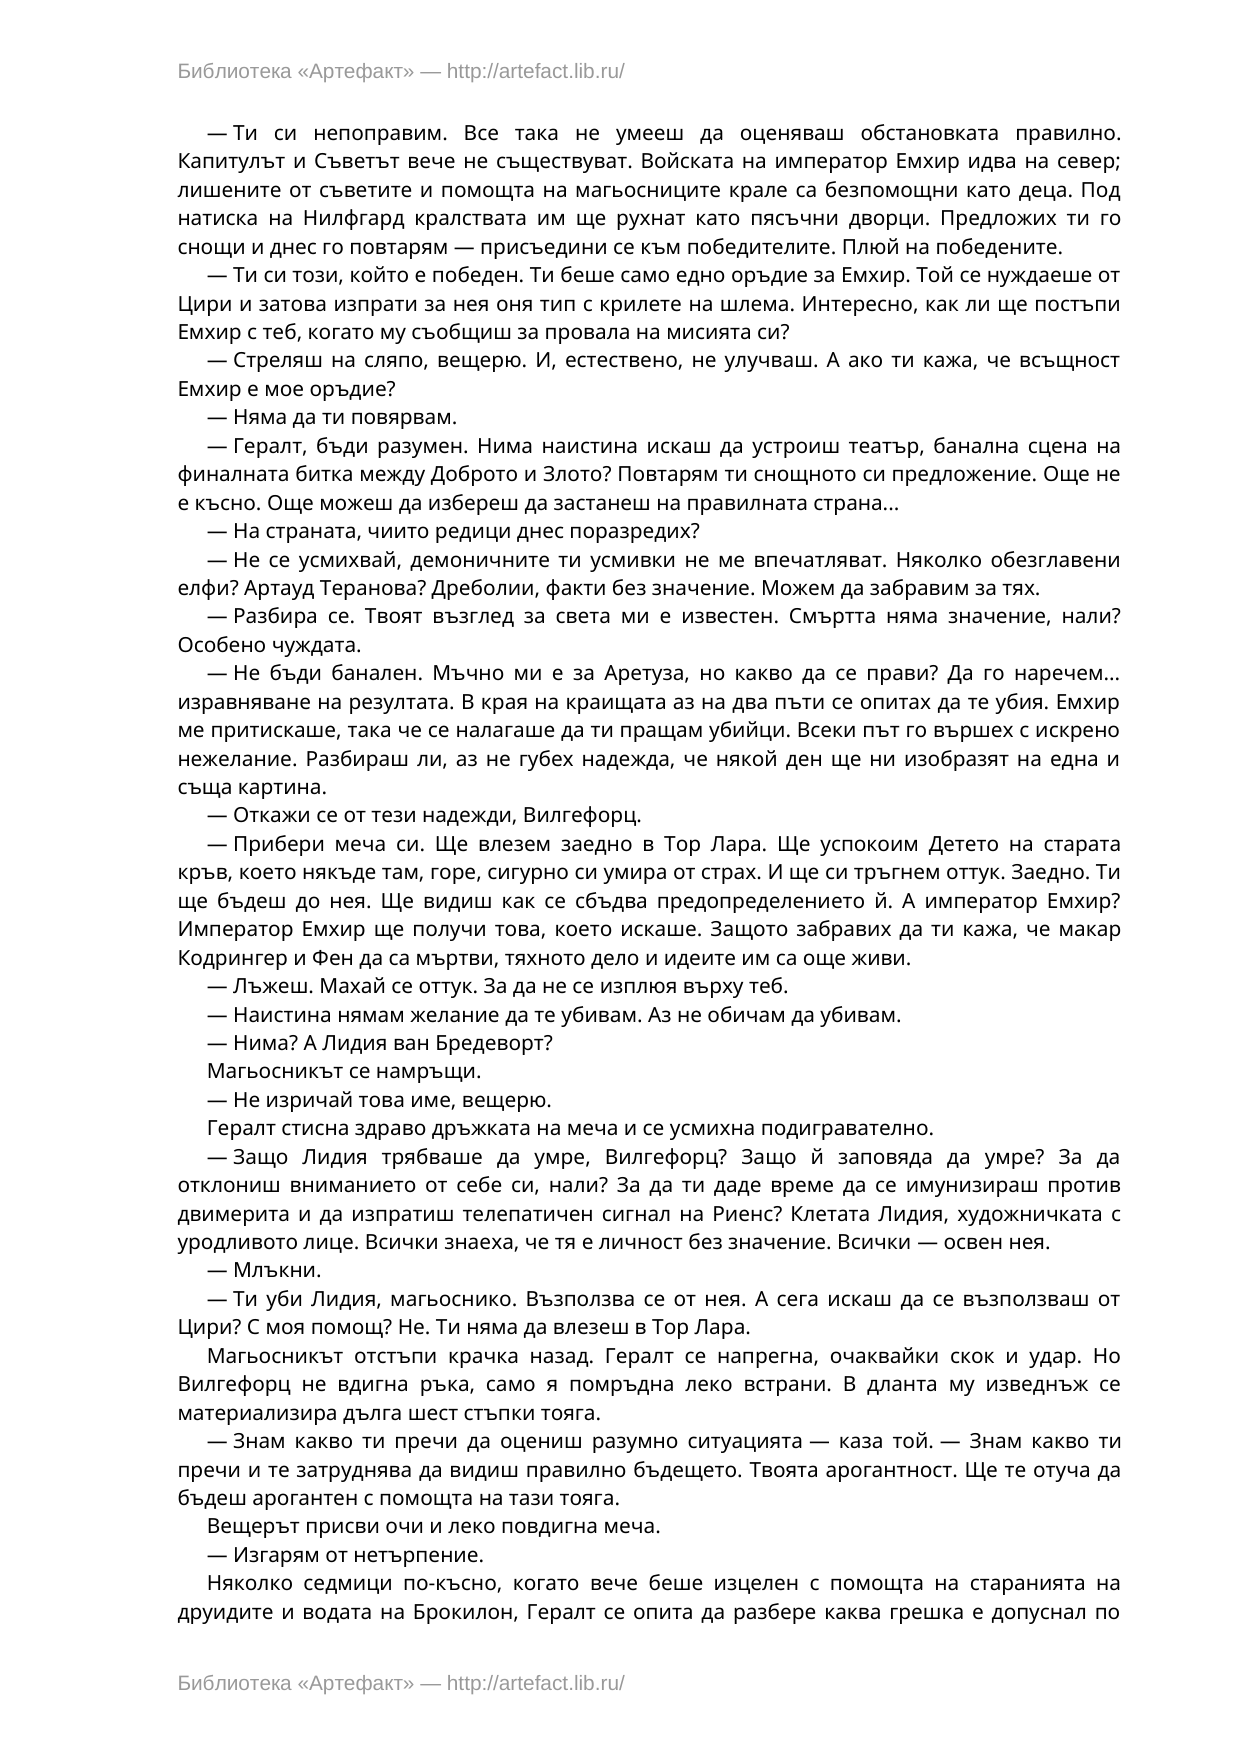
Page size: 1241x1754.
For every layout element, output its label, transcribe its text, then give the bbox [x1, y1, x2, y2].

text — Наистина нямам желание да те убивам. Аз не обичам да убивам. [177, 1000, 1122, 1028]
text — Разбира се. Твоят възглед за света ми е известен. Смъртта няма значение, нали? Особено чуждата. [177, 602, 1122, 658]
text — Нима? А Лидия ван Бредеворт? [177, 1028, 1122, 1057]
text — Прибери меча си. Ще влезем заедно в Тор Лара. Ще успокоим Детето на старата кръв, което някъде там, горе, сигурно си умира от страх. И ще си тръгнем оттук. Заедно. Ти ще бъдеш до нея. Ще видиш как се сбъдва предопределението й. А император Емхир? Император Емхир ще получи това, което искаше. Защото забравих да ти кажа, че макар Кодрингер и Фен да са мъртви, тяхното дело и идеите им са още живи. [177, 829, 1122, 971]
text — На страната, чиито редици днес поразредих? [177, 516, 1122, 545]
text — Стреляш на сляпо, вещерю. И, естествено, не улучваш. А ако ти кажа, че всъщност Емхир е мое оръдие? [177, 346, 1122, 402]
text Гералт стисна здраво дръжката на меча и се усмихна подигравателно. [177, 1113, 1122, 1142]
text Магьосникът се намръщи. [177, 1057, 1122, 1085]
text — Откажи се от тези надежди, Вилгефорц. [177, 801, 1122, 829]
text — Изгарям от нетърпение. [177, 1540, 1122, 1568]
text — Ти си този, който е победен. Ти беше само едно оръдие за Емхир. Той се нуждаеше от Цири и затова изпрати за нея оня тип с крилете на шлема. Интересно, как ли ще постъпи Емхир с теб, когато му съобщиш за провала на мисията си? [177, 260, 1122, 346]
text — Млъкни. [177, 1256, 1122, 1284]
text Магьосникът отстъпи крачка назад. Гералт се напрегна, очаквайки скок и удар. Но Вилгефорц не вдигна ръка, само я помръдна леко встрани. В дланта му изведнъж се материализира дълга шест стъпки тояга. [177, 1341, 1122, 1426]
text — Няма да ти повярвам. [177, 402, 1122, 431]
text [177, 1568, 1122, 1625]
text — Не изричай това име, вещерю. [177, 1085, 1122, 1113]
text — Лъжеш. Махай се оттук. За да не се изплюя върху теб. [177, 971, 1122, 1000]
text — Защо Лидия трябваше да умре, Вилгефорц? Защо й заповяда да умре? За да отклониш вниманието от себе си, нали? За да ти даде време да се имунизираш против двимерита и да изпратиш телепатичен сигнал на Риенс? Клетата Лидия, художничката с уродливото лице. Всички знаеха, че тя е личност без значение. Всички — освен нея. [177, 1142, 1122, 1256]
text — Ти уби Лидия, магьоснико. Възползва се от нея. А сега искаш да се възползваш от Цири? С моя помощ? Не. Ти няма да влезеш в Тор Лара. [177, 1284, 1122, 1341]
text — Гералт, бъди разумен. Нима наистина искаш да устроиш театър, банална сцена на финалната битка между Доброто и Злото? Повтарям ти снощното си предложение. Още не е късно. Още можеш да избереш да застанеш на правилната страна... [177, 431, 1122, 516]
text — Не бъди банален. Мъчно ми е за Аретуза, но какво да се прави? Да го наречем... изравняване на резултата. В края на краищата аз на два пъти се опитах да те убия. Емхир ме притискаше, така че се налагаше да ти пращам убийци. Всеки път го вършех с искрено нежелание. Разбираш ли, аз не губех надежда, че някой ден ще ни изобразят на една и съща картина. [177, 658, 1122, 801]
text — Не се усмихвай, демоничните ти усмивки не ме впечатляват. Няколко обезглавени елфи? Артауд Теранова? Дреболии, факти без значение. Можем да забравим за тях. [177, 545, 1122, 602]
text — Ти си непоправим. Все така не умееш да оценяваш обстановката правилно. Капитулът и Съветът вече не съществуват. Войската на император Емхир идва на север; лишените от съветите и помощта на магьосниците крале са безпомощни като деца. Под натиска на Нилфгард кралствата им ще рухнат като пясъчни дворци. Предложих ти го снощи и днес го повтарям — присъедини се към победителите. Плюй на победените. [177, 118, 1122, 260]
text Вещерът присви очи и леко повдигна меча. [177, 1512, 1122, 1540]
text — Знам какво ти пречи да оцениш разумно ситуацията — каза той. — Знам какво ти пречи и те затруднява да видиш правилно бъдещето. Твоята арогантност. Ще те отуча да бъдеш арогантен с помощта на тази тояга. [177, 1426, 1122, 1512]
